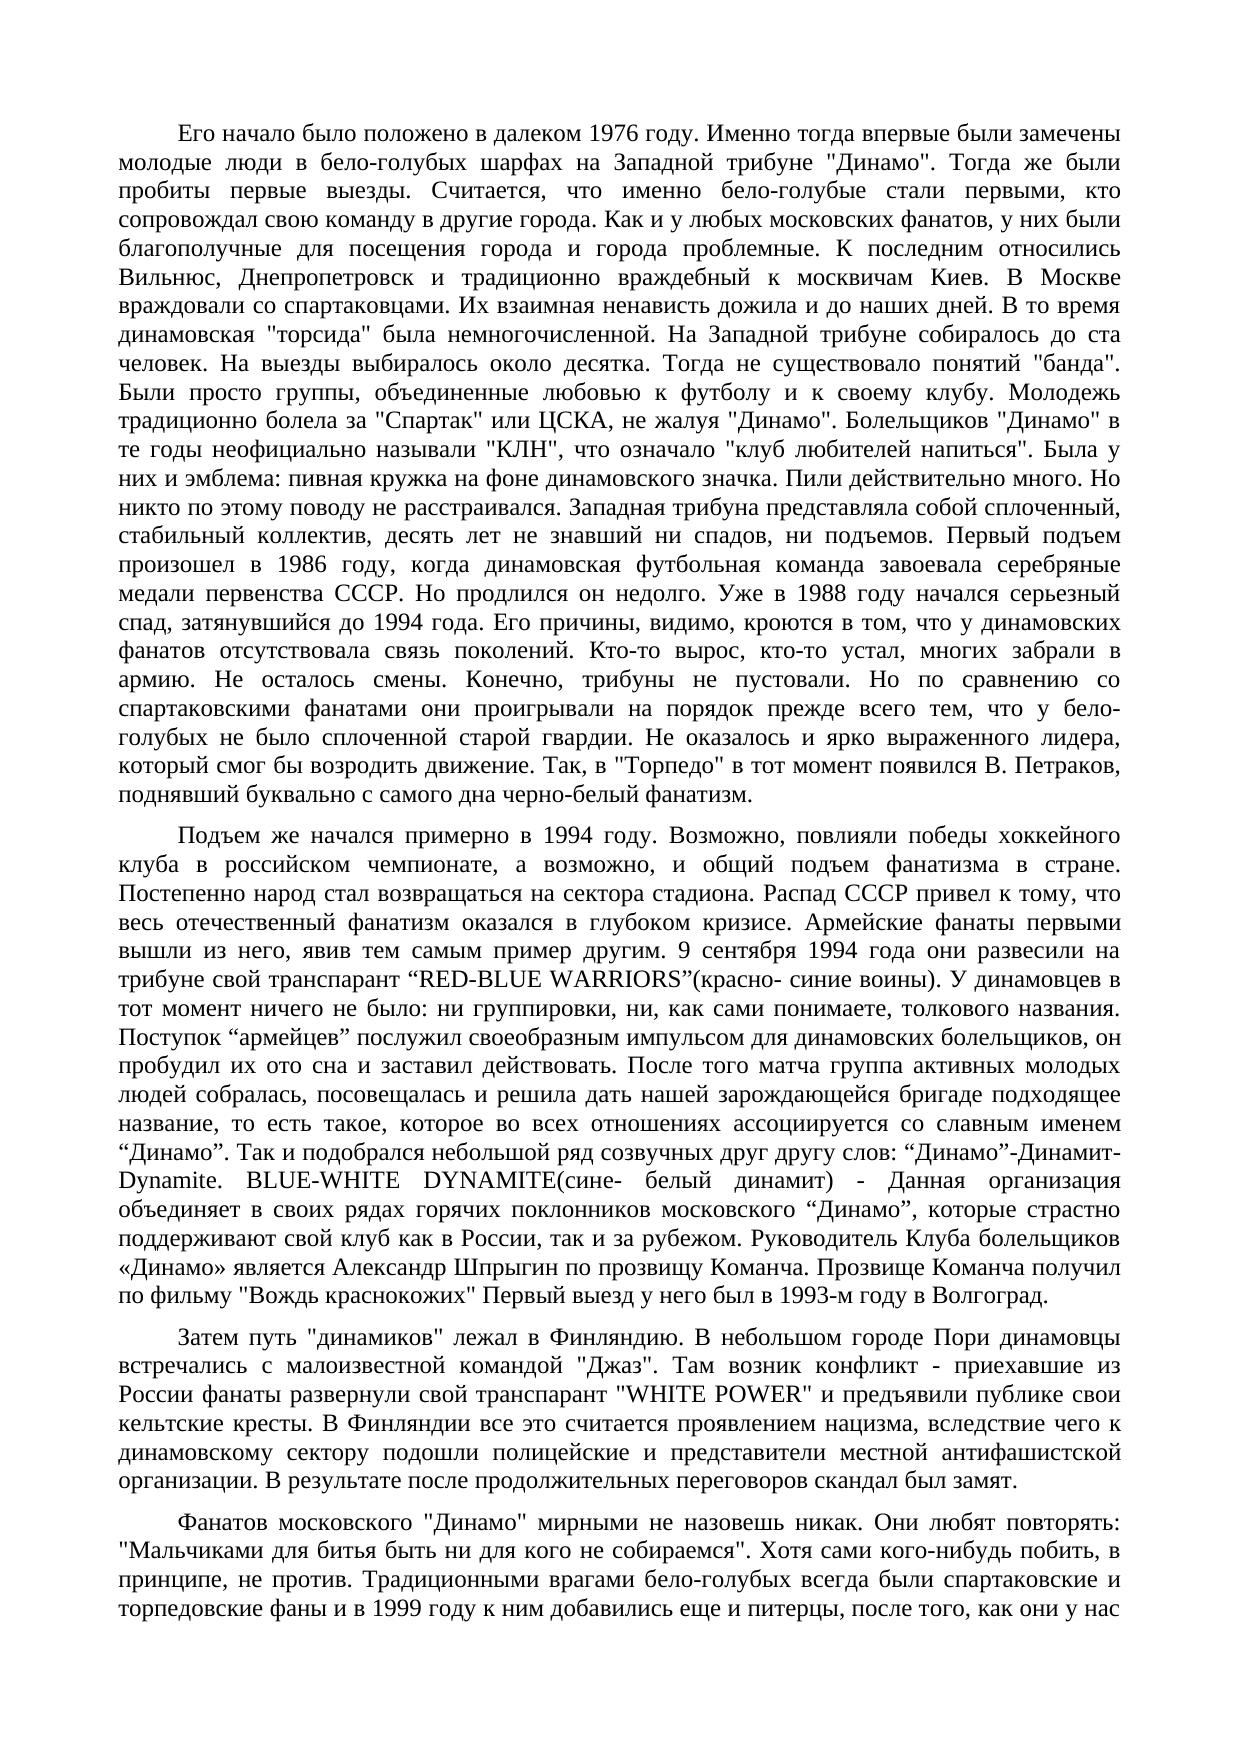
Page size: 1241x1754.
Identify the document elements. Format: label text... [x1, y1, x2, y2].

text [118, 1507, 1122, 1622]
text Его начало было положено в далеком 1976 году. Именно тогда впервые были замечены молодые люди в бело-голубых шарфах на Западной трибуне "Динамо". Тогда же были пробиты первые выезды. Считается, что именно бело-голубые стали первыми, кто сопровождал свою команду в другие города. Как и у любых московских фанатов, у них были благополучные для посещения города и города проблемные. К последним относились Вильнюс, Днепропетровск и традиционно враждебный к москвичам Киев. В Москве враждовали со спартаковцами. Их взаимная ненависть дожила и до наших дней. В то время динамовская "торсида" была немногочисленной. На Западной трибуне собиралось до ста человек. На выезды выбиралось около десятка. Тогда не существовало понятий "банда". Были просто группы, объединенные любовью к футболу и к своему клубу. Молодежь традиционно болела за "Спартак" или ЦСКА, не жалуя "Динамо". Болельщиков "Динамо" в те годы неофициально называли "КЛН", что означало "клуб любителей напиться". Была у них и эмблема: пивная кружка на фоне динамовского значка. Пили действительно много. Но никто по этому поводу не расстраивался. Западная трибуна представляла собой сплоченный, стабильный коллектив, десять лет не знавший ни спадов, ни подъемов. Первый подъем произошел в 1986 году, когда динамовская футбольная команда завоевала серебряные медали первенства СССР. Но продлился он недолго. Уже в 1988 году начался серьезный спад, затянувшийся до 1994 года. Его причины, видимо, кроются в том, что у динамовских фанатов отсутствовала связь поколений. Кто-то вырос, кто-то устал, многих забрали в армию. Не осталось смены. Конечно, трибуны не пустовали. Но по сравнению со спартаковскими фанатами они проигрывали на порядок прежде всего тем, что у бело-голубых не было сплоченной старой гвардии. Не оказалось и ярко выраженного лидера, который смог бы возродить движение. Так, в "Торпедо" в тот момент появился В. Петраков, поднявший буквально с самого дна черно-белый фанатизм. [118, 118, 1122, 808]
text Затем путь "динамиков" лежал в Финляндию. В небольшом городе Пори динамовцы встречались с малоизвестной командой "Джаз". Там возник конфликт - приехавшие из России фанаты развернули свой транспарант "WHITE POWER" и предъявили публике свои кельтские кресты. В Финляндии все это считается проявлением нацизма, вследствие чего к динамовскому сектору подошли полицейские и представители местной антифашистской организации. В результате после продолжительных переговоров скандал был замят. [118, 1322, 1122, 1494]
text Подъем же начался примерно в 1994 году. Возможно, повлияли победы хоккейного клуба в российском чемпионате, а возможно, и общий подъем фанатизма в стране. Постепенно народ стал возвращаться на сектора стадиона. Распад СССР привел к тому, что весь отечественный фанатизм оказался в глубоком кризисе. Армейские фанаты первыми вышли из него, явив тем самым пример другим. 9 сентября 1994 года они развесили на трибуне свой транспарант “RED-BLUE WARRIORS”(красно- синие воины). У динамовцев в тот момент ничего не было: ни группировки, ни, как сами понимаете, толкового названия. Поступок “армейцев” послужил своеобразным импульсом для динамовских болельщиков, он пробудил их ото сна и заставил действовать. После того матча группа активных молодых людей собралась, посовещалась и решила дать нашей зарождающейся бригаде подходящее название, то есть такое, которое во всех отношениях ассоциируется со славным именем “Динамо”. Так и подобрался небольшой ряд созвучных друг другу слов: “Динамо”-Динамит- Dynamite. BLUE-WHITE DYNAMITE(сине- белый динамит) - Данная организация объединяет в своих рядах горячих поклонников московского “Динамо”, которые страстно поддерживают свой клуб как в России, так и за рубежом. Руководитель Клуба болельщиков «Динамо» является Александр Шпрыгин по прозвищу Команча. Прозвище Команча получил по фильму "Вождь краснокожих" Первый выезд у него был в 1993-м году в Волгоград. [118, 821, 1122, 1309]
